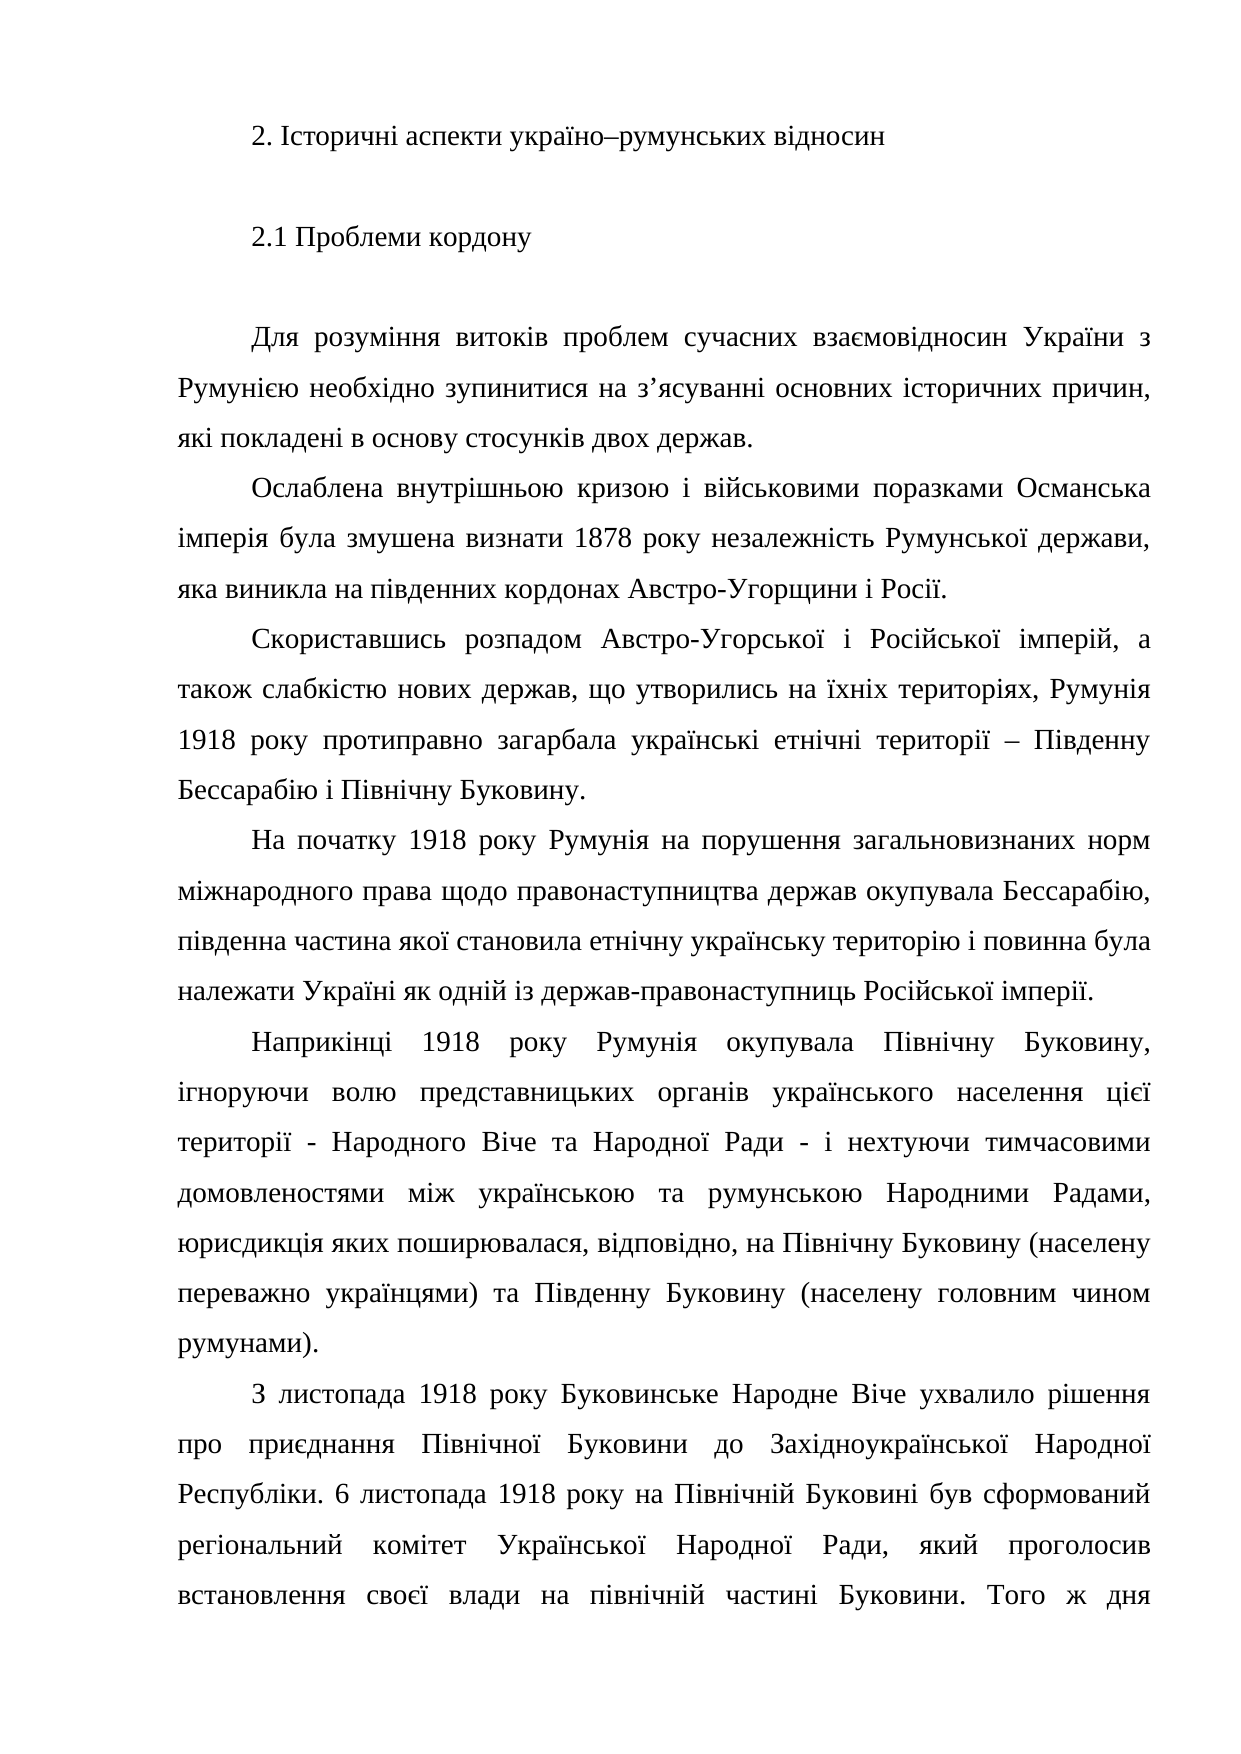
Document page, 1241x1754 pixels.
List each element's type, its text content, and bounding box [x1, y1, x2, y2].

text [177, 1376, 1152, 1611]
text На початку 1918 року Румунія на порушення загальновизнаних норм міжнародного права щодо правонаступництва держав окупувала Бессарабію, південна частина якої становила етнічну українську територію і повинна була належати Україні як одній із держав-правонаступниць Російської імперії. [177, 822, 1152, 1007]
text Наприкінці 1918 року Румунія окупувала Північну Буковину, ігноруючи волю представницьких органів українського населення цієї території - Народного Віче та Народної Ради - і нехтуючи тимчасовими домовленостями між українською та румунською Народними Радами, юрисдикція яких поширювалася, відповідно, на Північну Буковину (населену переважно українцями) та Південну Буковину (населену головним чином румунами). [177, 1024, 1152, 1359]
text Для розуміння витоків проблем сучасних взаємовідносин України з Румунією необхідно зупинитися на з’ясуванні основних історичних причин, які покладені в основу стосунків двох держав. [177, 319, 1152, 453]
subtitle 2. Історичні аспекти україно–румунських відносин [177, 118, 1152, 152]
text Ослаблена внутрішньою кризою і військовими поразками Османська імперія була змушена визнати 1878 року незалежність Румунської держави, яка виникла на південних кордонах Австро-Угорщини і Росії. [177, 470, 1152, 604]
text Скориставшись розпадом Австро-Угорської і Російської імперій, а також слабкістю нових держав, що утворились на їхніх територіях, Румунія 1918 року протиправно загарбала українські етнічні території – Південну Бессарабію і Північну Буковину. [177, 621, 1152, 806]
subtitle 2.1 Проблеми кордону [177, 219, 1152, 252]
